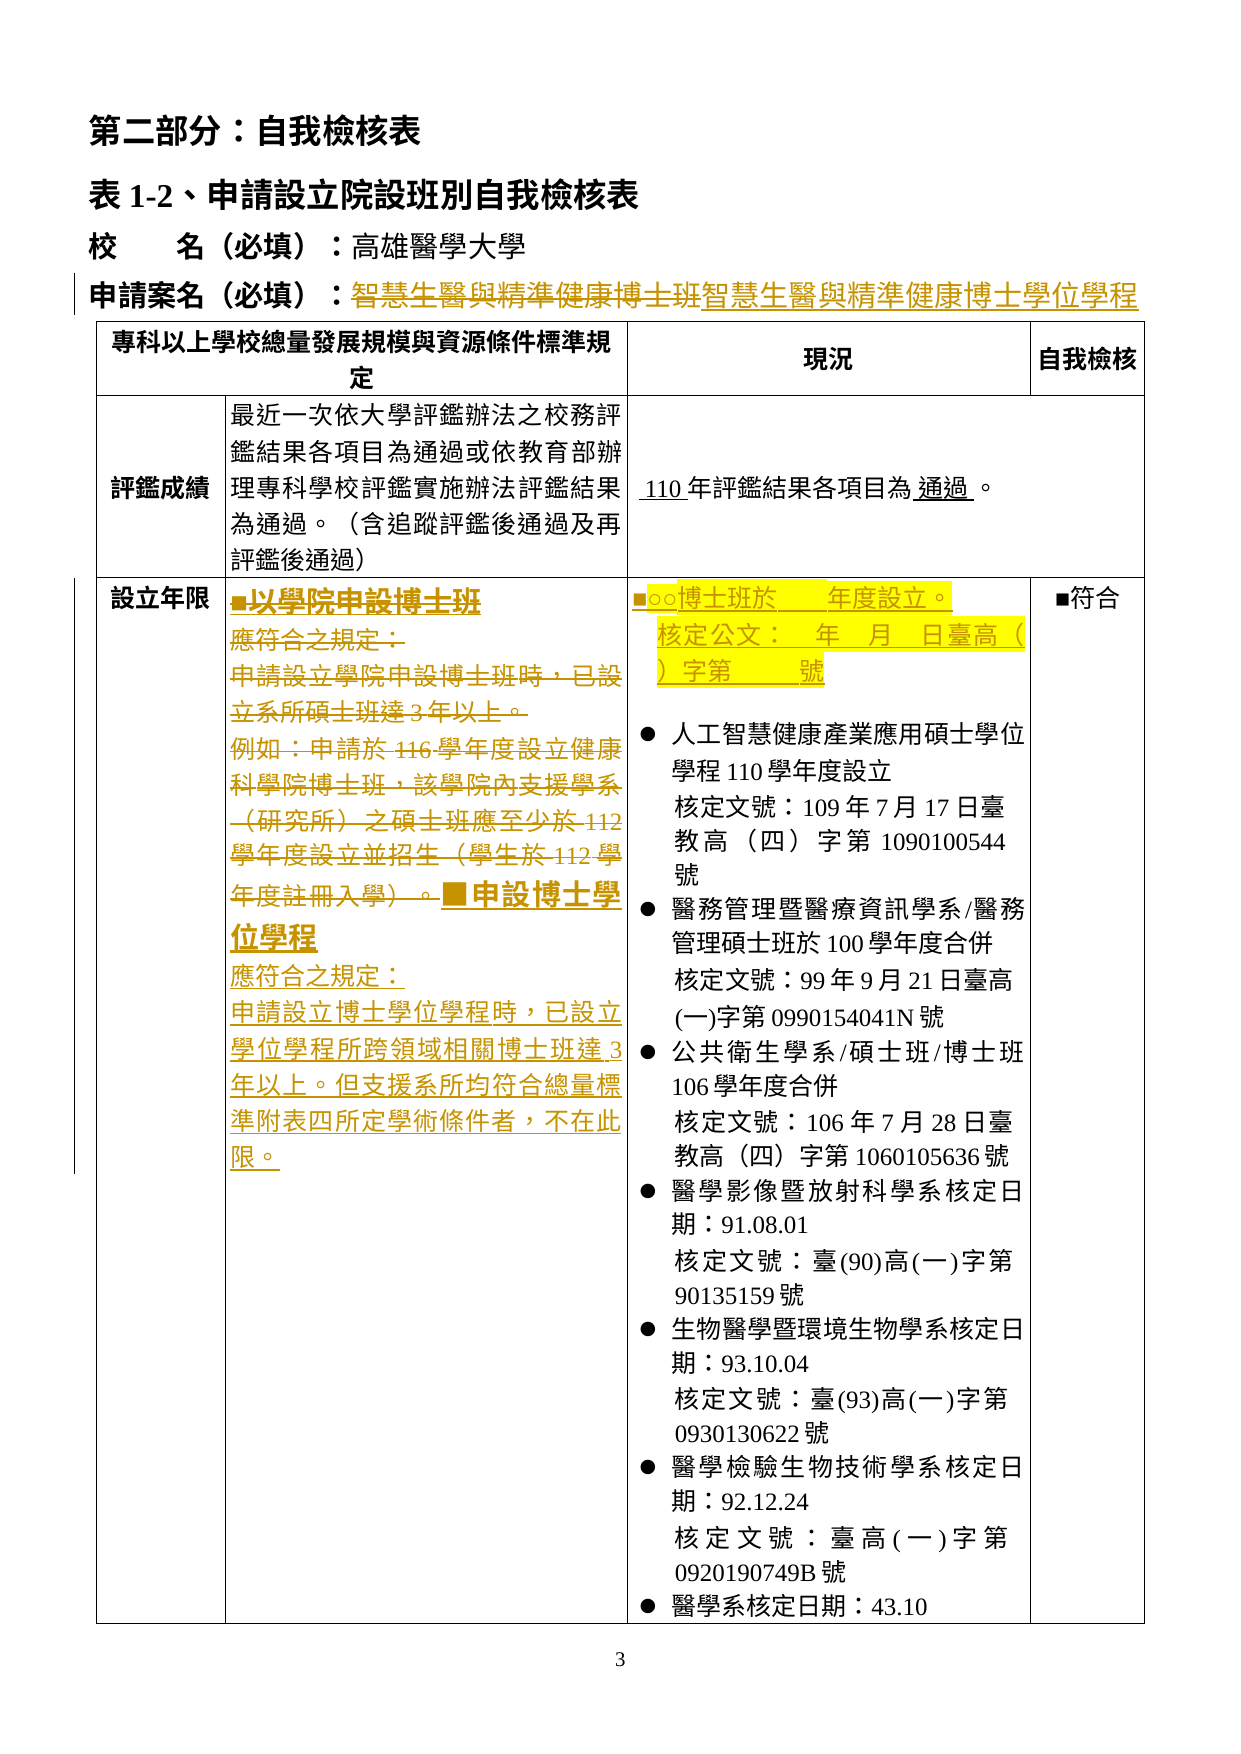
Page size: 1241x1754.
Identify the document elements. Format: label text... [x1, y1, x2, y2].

table_cell [226, 578, 627, 1622]
text 申請案名（必填）： [89, 272, 1152, 315]
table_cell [628, 578, 1030, 1622]
table_header 專科以上學校總量發展規模與資源條件標準規定 [97, 322, 627, 395]
text 第二部分：自我檢核表 [89, 107, 1152, 153]
table_cell 110 年評鑑結果各項目為 通過 。 [628, 396, 1144, 577]
table_cell 評鑑成績 [97, 396, 225, 577]
table_cell 設立年限 [97, 578, 225, 1622]
table_header 現況 [628, 322, 1030, 395]
table_cell 最近一次依大學評鑑辦法之校務評鑑結果各項目為通過或依教育部辦理專科學校評鑑實施辦法評鑑結果為通過。（含追蹤評鑑後通過及再評鑑後通過） [226, 396, 627, 577]
text 校 名（必填）：高雄醫學大學 [89, 224, 1152, 266]
table_cell ■符合 [1031, 578, 1144, 1622]
text 表1-2、申請設立院設班別自我檢核表 [89, 172, 1152, 217]
table_header 自我檢核 [1031, 322, 1144, 395]
